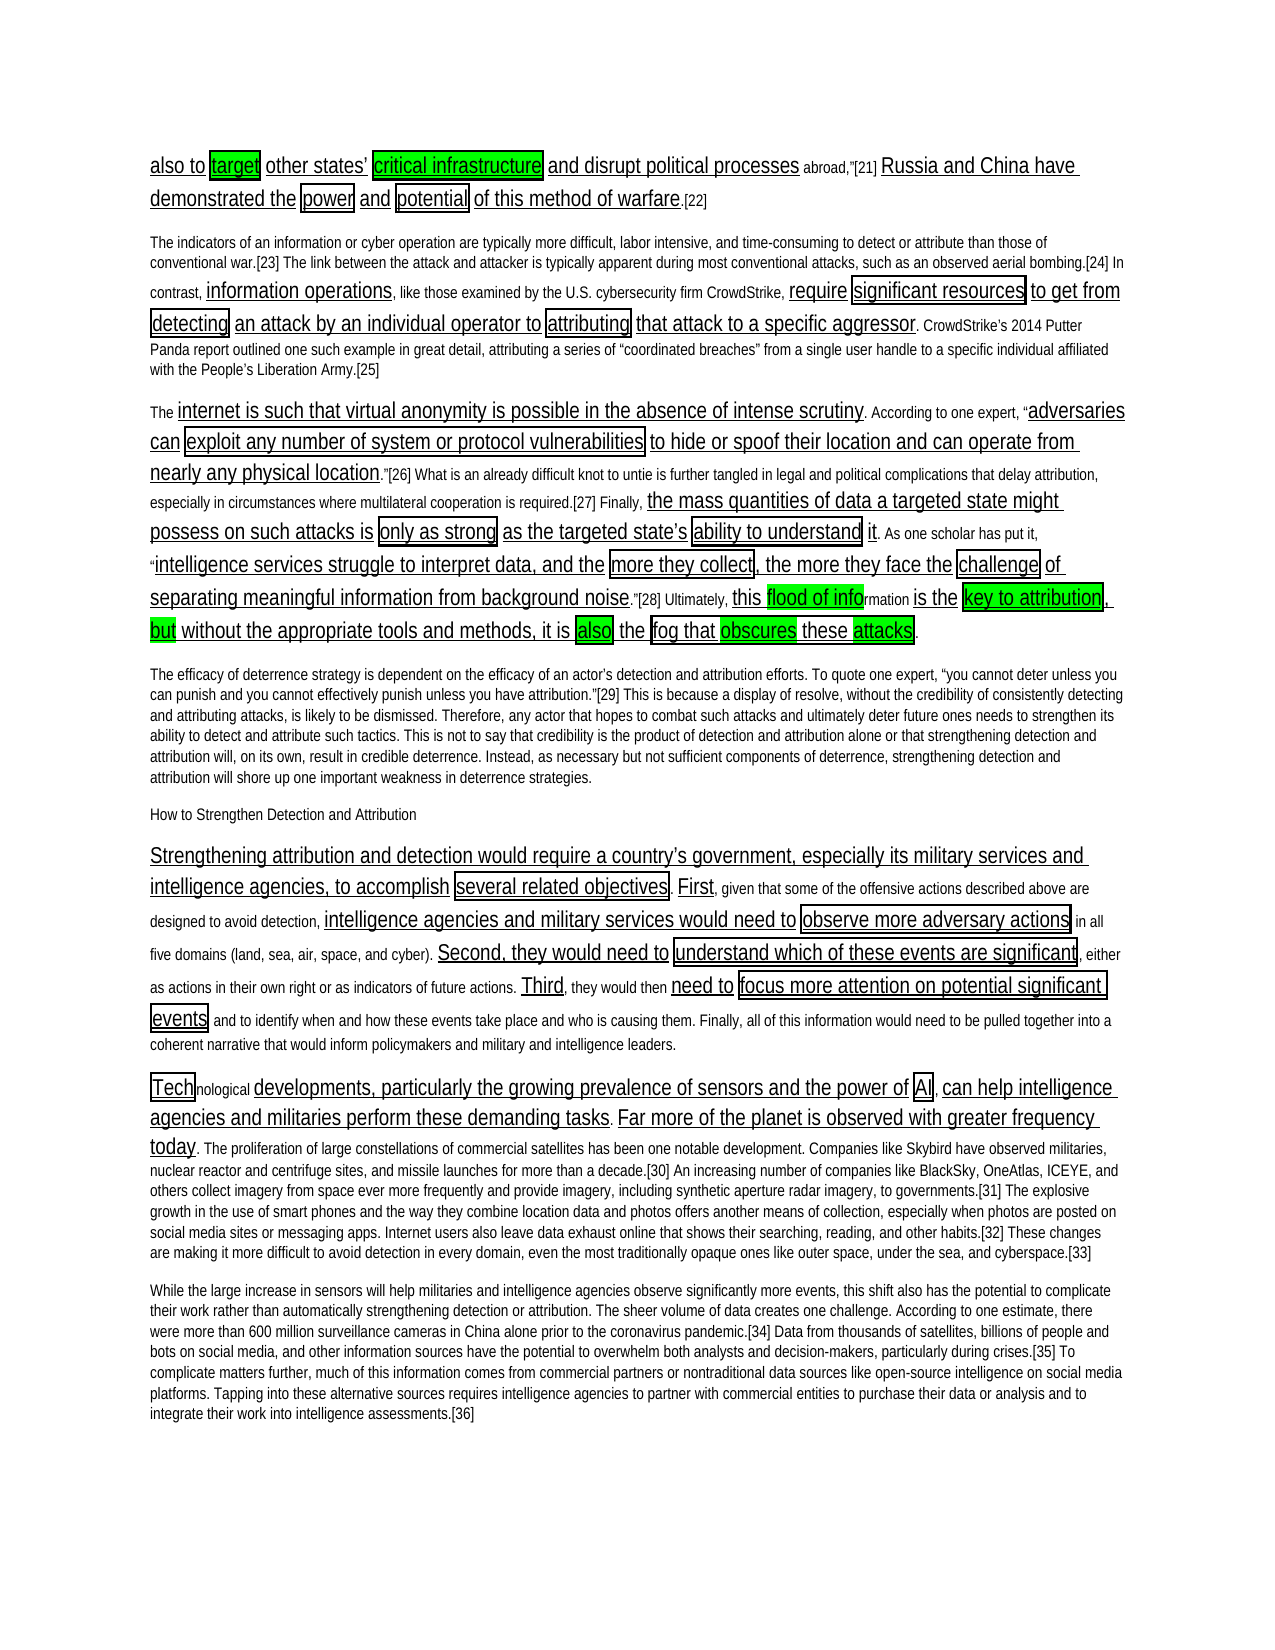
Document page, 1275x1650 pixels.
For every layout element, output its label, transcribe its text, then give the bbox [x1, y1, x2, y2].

text The efficacy of deterrence strategy is dependent on the efficacy of an actor’s detection and attribution efforts. To quote one expert, “you cannot deter unless you can punish and you cannot effectively punish unless you have attribution.”[29] This is because a display of resolve, without the credibility of consistently detecting and attributing attacks, is likely to be dismissed. Therefore, any actor that hopes to combat such attacks and ultimately deter future ones needs to strengthen its ability to detect and attribute such tactics. This is not to say that credibility is the product of detection and attribution alone or that strengthening detection and attribution will, on its own, result in credible deterrence. Instead, as necessary but not sufficient components of deterrence, strengthening detection and attribution will shore up one important weakness in deterrence strategies. [150, 664, 1125, 787]
text How to Strengthen Detection and Attribution [150, 805, 1125, 824]
text Strengthening attribution and detection would require a country’s government, especially its military services and intelligence agencies, to accomplish several related objectives. First, given that some of the offensive actions described above are designed to avoid detection, intelligence agencies and military services would need to observe more adversary actions in all five domains (land, sea, air, space, and cyber). Second, they would need to understand which of these events are significant, either as actions in their own right or as indicators of future actions. Third, they would then need to focus more attention on potential significant events and to identify when and how these events take place and who is causing them. Finally, all of this information would need to be pulled together into a coherent narrative that would inform policymakers and military and intelligence leaders. [150, 842, 1125, 1054]
text While the large increase in sensors will help militaries and intelligence agencies observe significantly more events, this shift also has the potential to complicate their work rather than automatically strengthening detection or attribution. The sheer volume of data creates one challenge. According to one estimate, there were more than 600 million surveillance cameras in China alone prior to the coronavirus pandemic.[34] Data from thousands of satellites, billions of people and bots on social media, and other information sources have the potential to overwhelm both analysts and decision-makers, particularly during crises.[35] To complicate matters further, much of this information comes from commercial partners or nontraditional data sources like open-source intelligence on social media platforms. Tapping into these alternative sources requires intelligence agencies to partner with commercial entities to purchase their data or analysis and to integrate their work into intelligence assessments.[36] [150, 1280, 1125, 1423]
text The internet is such that virtual anonymity is possible in the absence of intense scrutiny. According to one expert, “adversaries can exploit any number of system or protocol vulnerabilities to hide or spoof their location and can operate from nearly any physical location.”[26] What is an already difficult knot to untie is further tangled in legal and political complications that delay attribution, especially in circumstances where multilateral cooperation is required.[27] Finally, the mass quantities of data a targeted state might possess on such attacks is only as strong as the targeted state’s ability to understand it. As one scholar has put it, “intelligence services struggle to interpret data, and the more they collect, the more they face the challenge of separating meaningful information from background noise.”[28] Ultimately, this flood of information is the key to attribution, but without the appropriate tools and methods, it is also the fog that obscures these attacks. [150, 397, 1125, 645]
text The indicators of an information or cyber operation are typically more difficult, labor intensive, and time-consuming to detect or attribute than those of conventional war.[23] The link between the attack and attacker is typically apparent during most conventional attacks, such as an observed aerial bombing.[24] In contrast, information operations, like those examined by the U.S. cybersecurity firm CrowdStrike, require significant resources to get from detecting an attack by an individual operator to attributing that attack to a specific aggressor. CrowdStrike’s 2014 Putter Panda report outlined one such example in great detail, attributing a series of “coordinated breaches” from a single user handle to a specific individual affiliated with the People’s Liberation Army.[25] [150, 232, 1125, 379]
text Technological developments, particularly the growing prevalence of sensors and the power of AI, can help intelligence agencies and militaries perform these demanding tasks. Far more of the planet is observed with greater frequency today. The proliferation of large constellations of commercial satellites has been one notable development. Companies like Skybird have observed militaries, nuclear reactor and centrifuge sites, and missile launches for more than a decade.[30] An increasing number of companies like BlackSky, OneAtlas, ICEYE, and others collect imagery from space ever more frequently and provide imagery, including synthetic aperture radar imagery, to governments.[31] The explosive growth in the use of smart phones and the way they combine location data and photos offers another means of collection, especially when photos are posted on social media sites or messaging apps. Internet users also leave data exhaust online that shows their searching, reading, and other habits.[32] These changes are making it more difficult to avoid detection in every domain, even the most traditionally opaque ones like outer space, under the sea, and cyberspace.[33] [150, 1072, 1125, 1262]
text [150, 150, 1125, 213]
